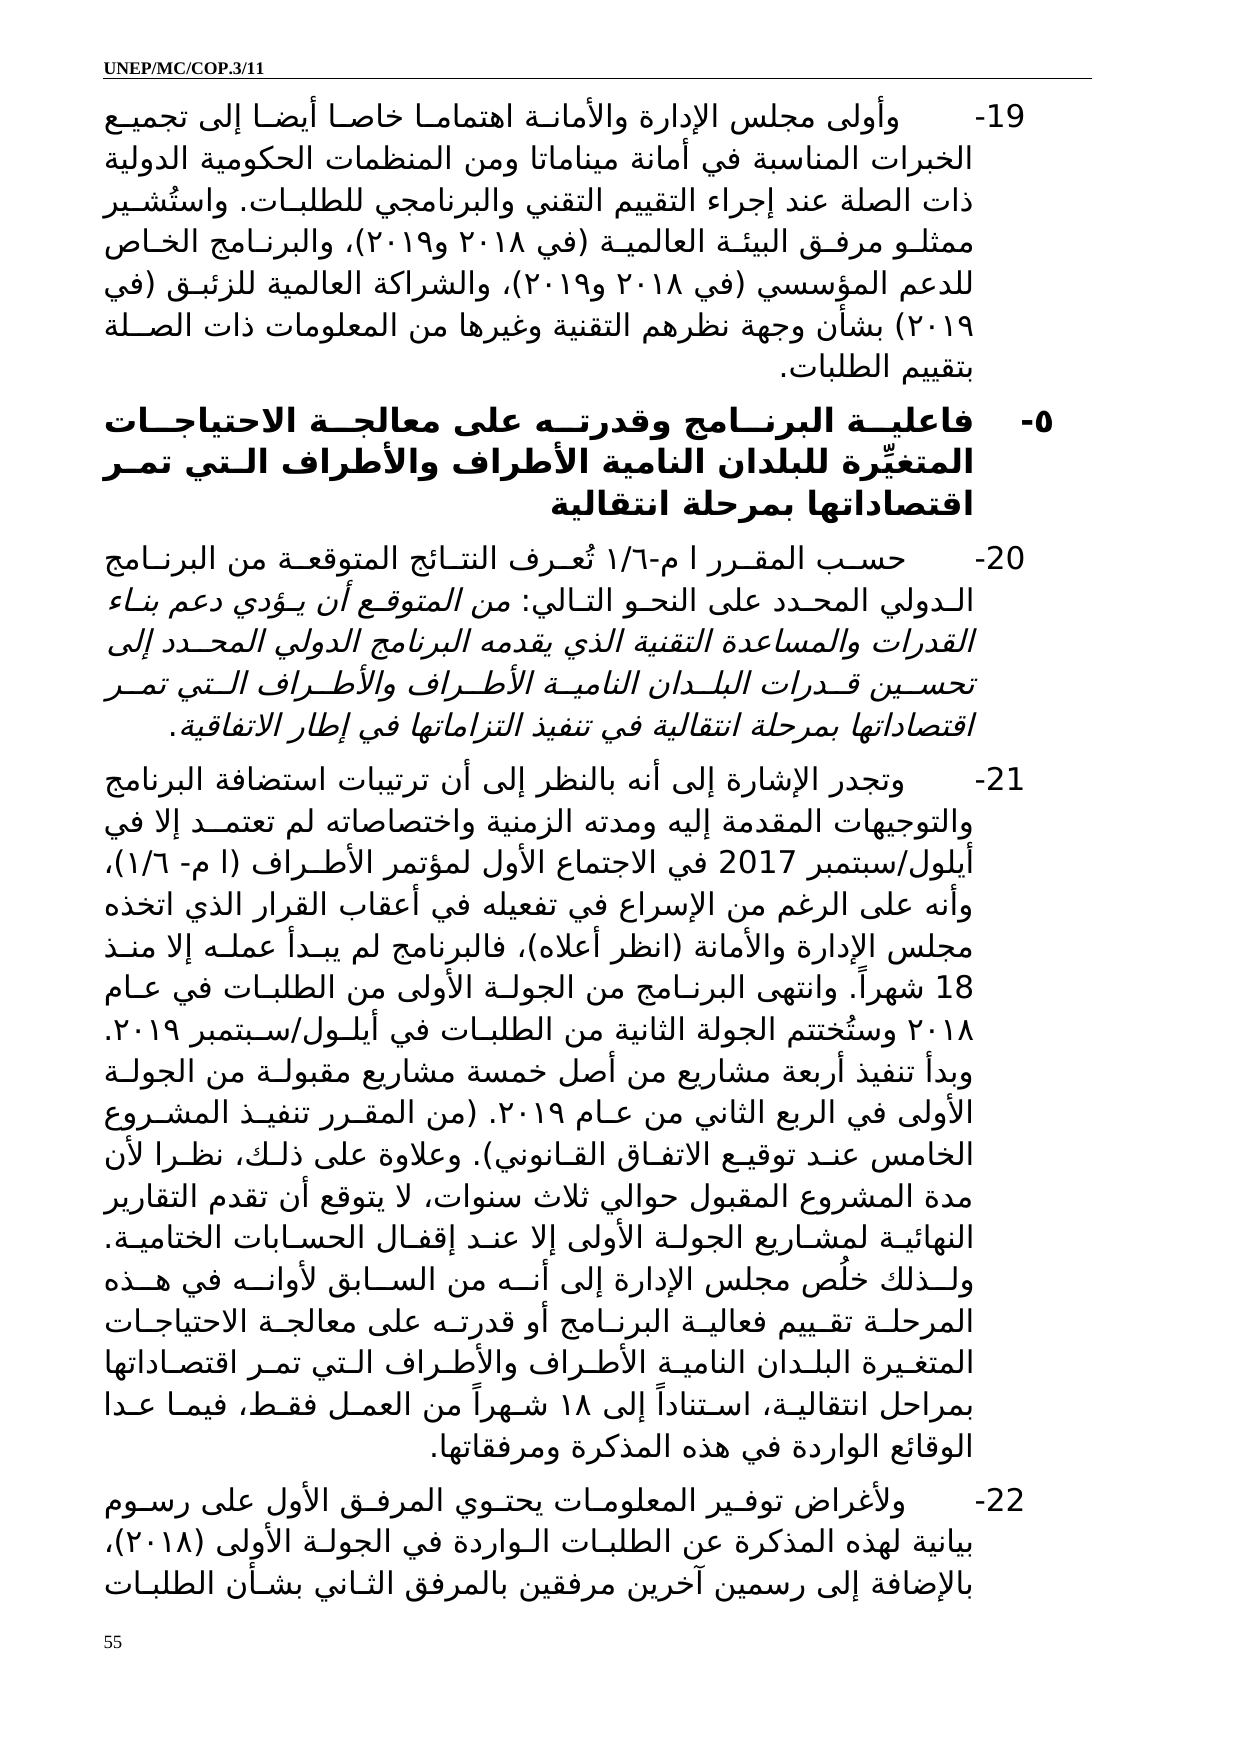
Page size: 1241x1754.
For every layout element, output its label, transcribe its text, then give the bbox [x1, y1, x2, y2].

text ٥- فاعلية البرنامج وقدرته على معالجة الاحتياجات المتغيِّرة للبلدان النامية الأطراف والأطراف التي تمر اقتصاداتها بمرحلة انتقالية [103, 399, 1054, 524]
list وتجدر الإشارة إلى أنه بالنظر إلى أن ترتيبات استضافة البرنامج والتوجيهات المقدمة إليه ومدته الزمنية واختصاصاته لم تعتمد إلا في أيلول/سبتمبر 2017 في الاجتماع الأول لمؤتمر الأطراف (ا م- ١/٦)، وأنه على الرغم من الإسراع في تفعيله في أعقاب القرار الذي اتخذه مجلس الإدارة والأمانة (انظر أعلاه)، فالبرنامج لم يبدأ عمله إلا منذ 18 شهراً. وانتهى البرنامج من الجولة الأولى من الطلبات في عام ٢٠١٨ وستُختتم الجولة الثانية من الطلبات في أيلول/سبتمبر ٢٠١٩. وبدأ تنفيذ أربعة مشاريع من أصل خمسة مشاريع مقبولة من الجولة الأولى في الربع الثاني من عام ٢٠١٩. (من المقرر تنفيذ المشروع الخامس عند توقيع الاتفاق القانوني). وعلاوة على ذلك، نظرا لأن مدة المشروع المقبول حوالي ثلاث سنوات، لا يتوقع أن تقدم التقارير النهائية لمشاريع الجولة الأولى إلا عند إقفال الحسابات الختامية. ولذلك خلُص مجلس الإدارة إلى أنه من السابق لأوانه في هذه المرحلة تقييم فعالية البرنامج أو قدرته على معالجة الاحتياجات المتغيرة البلدان النامية الأطراف والأطراف التي تمر اقتصاداتها بمراحل انتقالية، استناداً إلى ١٨ شهراً من العمل فقط، فيما عدا الوقائع الواردة في هذه المذكرة ومرفقاتها. [103, 757, 974, 1465]
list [103, 1478, 974, 1603]
list وأولى مجلس الإدارة والأمانة اهتماما خاصا أيضا إلى تجميع الخبرات المناسبة في أمانة ميناماتا ومن المنظمات الحكومية الدولية ذات الصلة عند إجراء التقييم التقني والبرنامجي للطلبات. واستُشير ممثلو مرفق البيئة العالمية (في ٢٠١٨ و٢٠١٩)، والبرنامج الخاص للدعم المؤسسي (في ٢٠١٨ و٢٠١٩)، والشراكة العالمية للزئبق (في ٢٠١٩) بشأن وجهة نظرهم التقنية وغيرها من المعلومات ذات الصلة بتقييم الطلبات. [103, 94, 974, 386]
list حسب المقرر ا م-١/٦ تُعرف النتائج المتوقعة من البرنامج الدولي المحدد على النحو التالي: من المتوقع أن يؤدي دعم بناء القدرات والمساعدة التقنية الذي يقدمه البرنامج الدولي المحدد إلى تحسين قدرات البلدان النامية الأطراف والأطراف التي تمر اقتصاداتها بمرحلة انتقالية في تنفيذ التزاماتها في إطار الاتفاقية. [103, 536, 974, 744]
